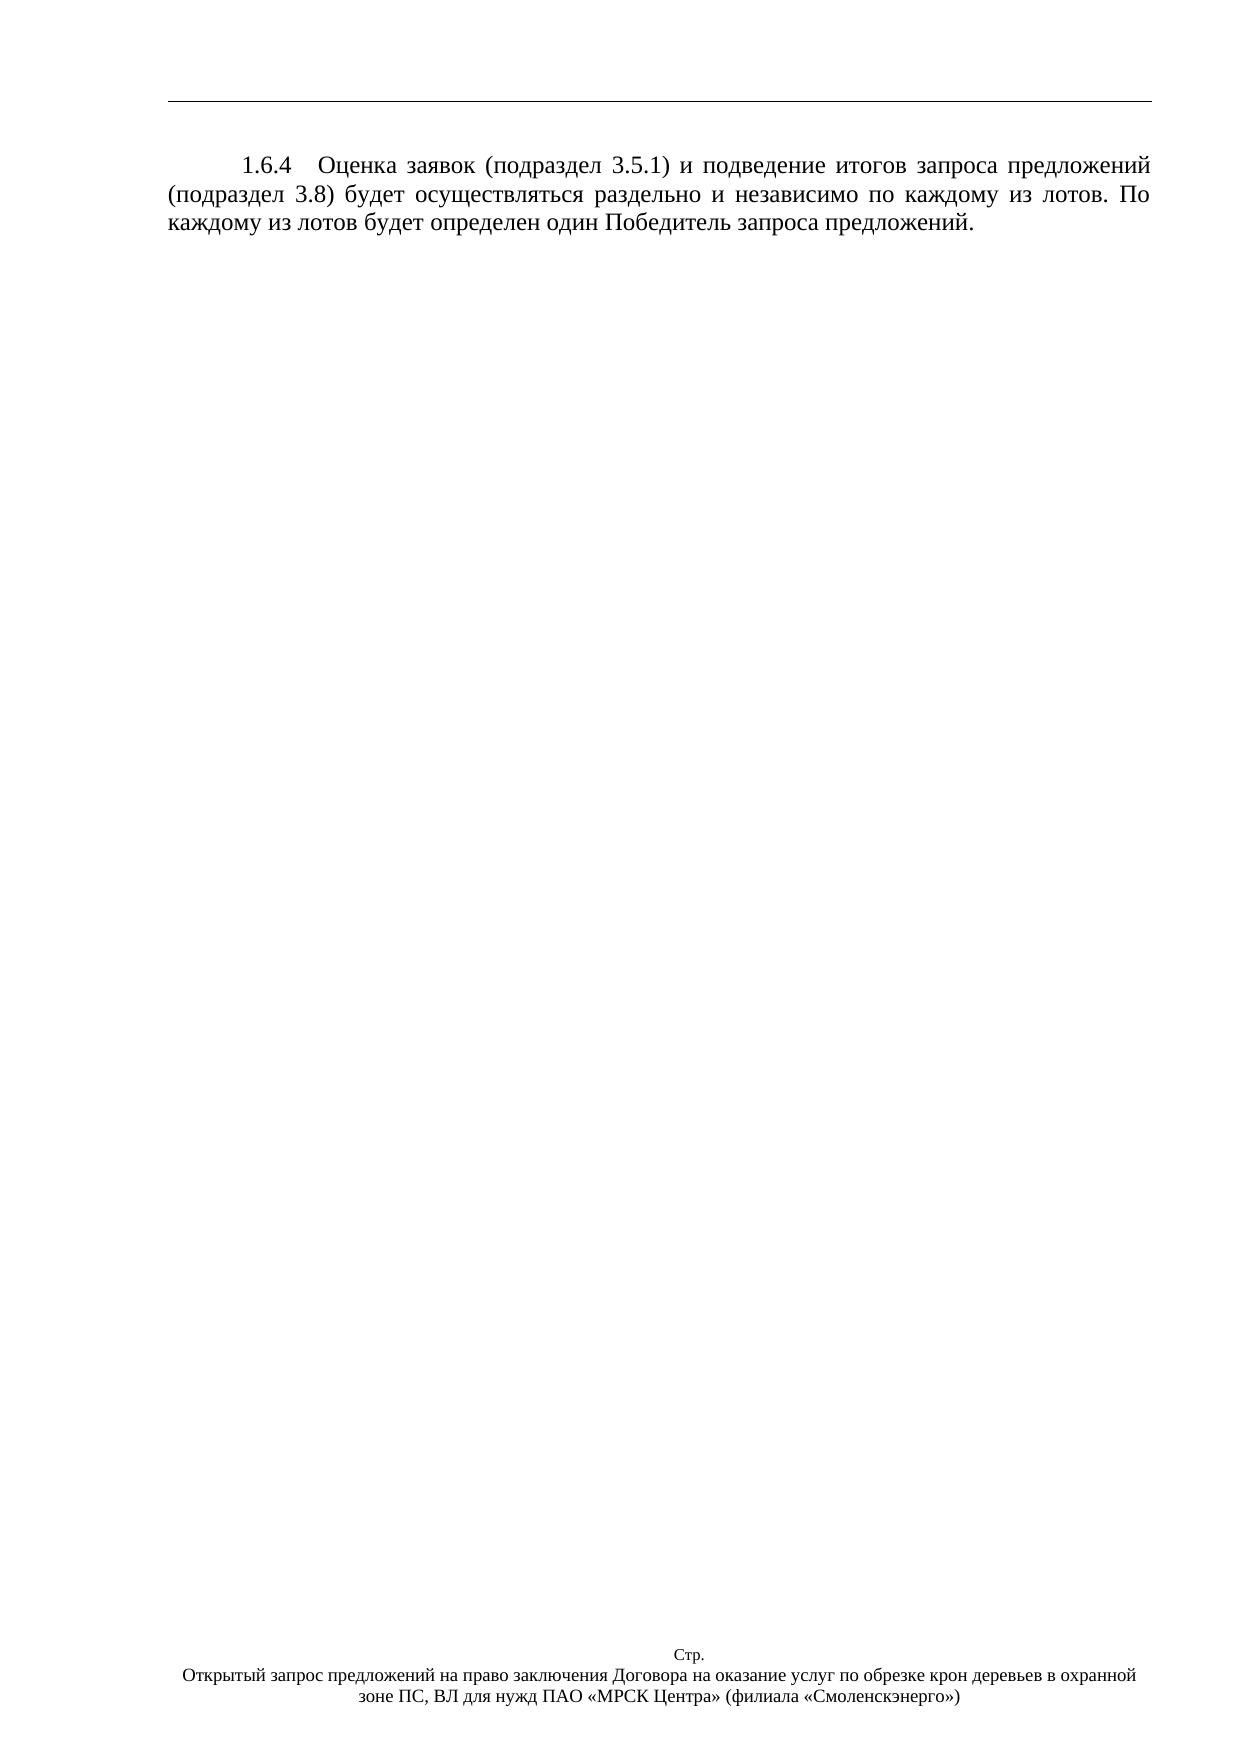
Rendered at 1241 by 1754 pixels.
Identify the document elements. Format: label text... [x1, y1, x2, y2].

subtitle Оценка заявок (подраздел 3.5.1) и подведение итогов запроса предложений (подраздел 3.8) будет осуществляться раздельно и независимо по каждому из лотов. По каждому из лотов будет определен один Победитель запроса предложений. [168, 150, 1152, 236]
